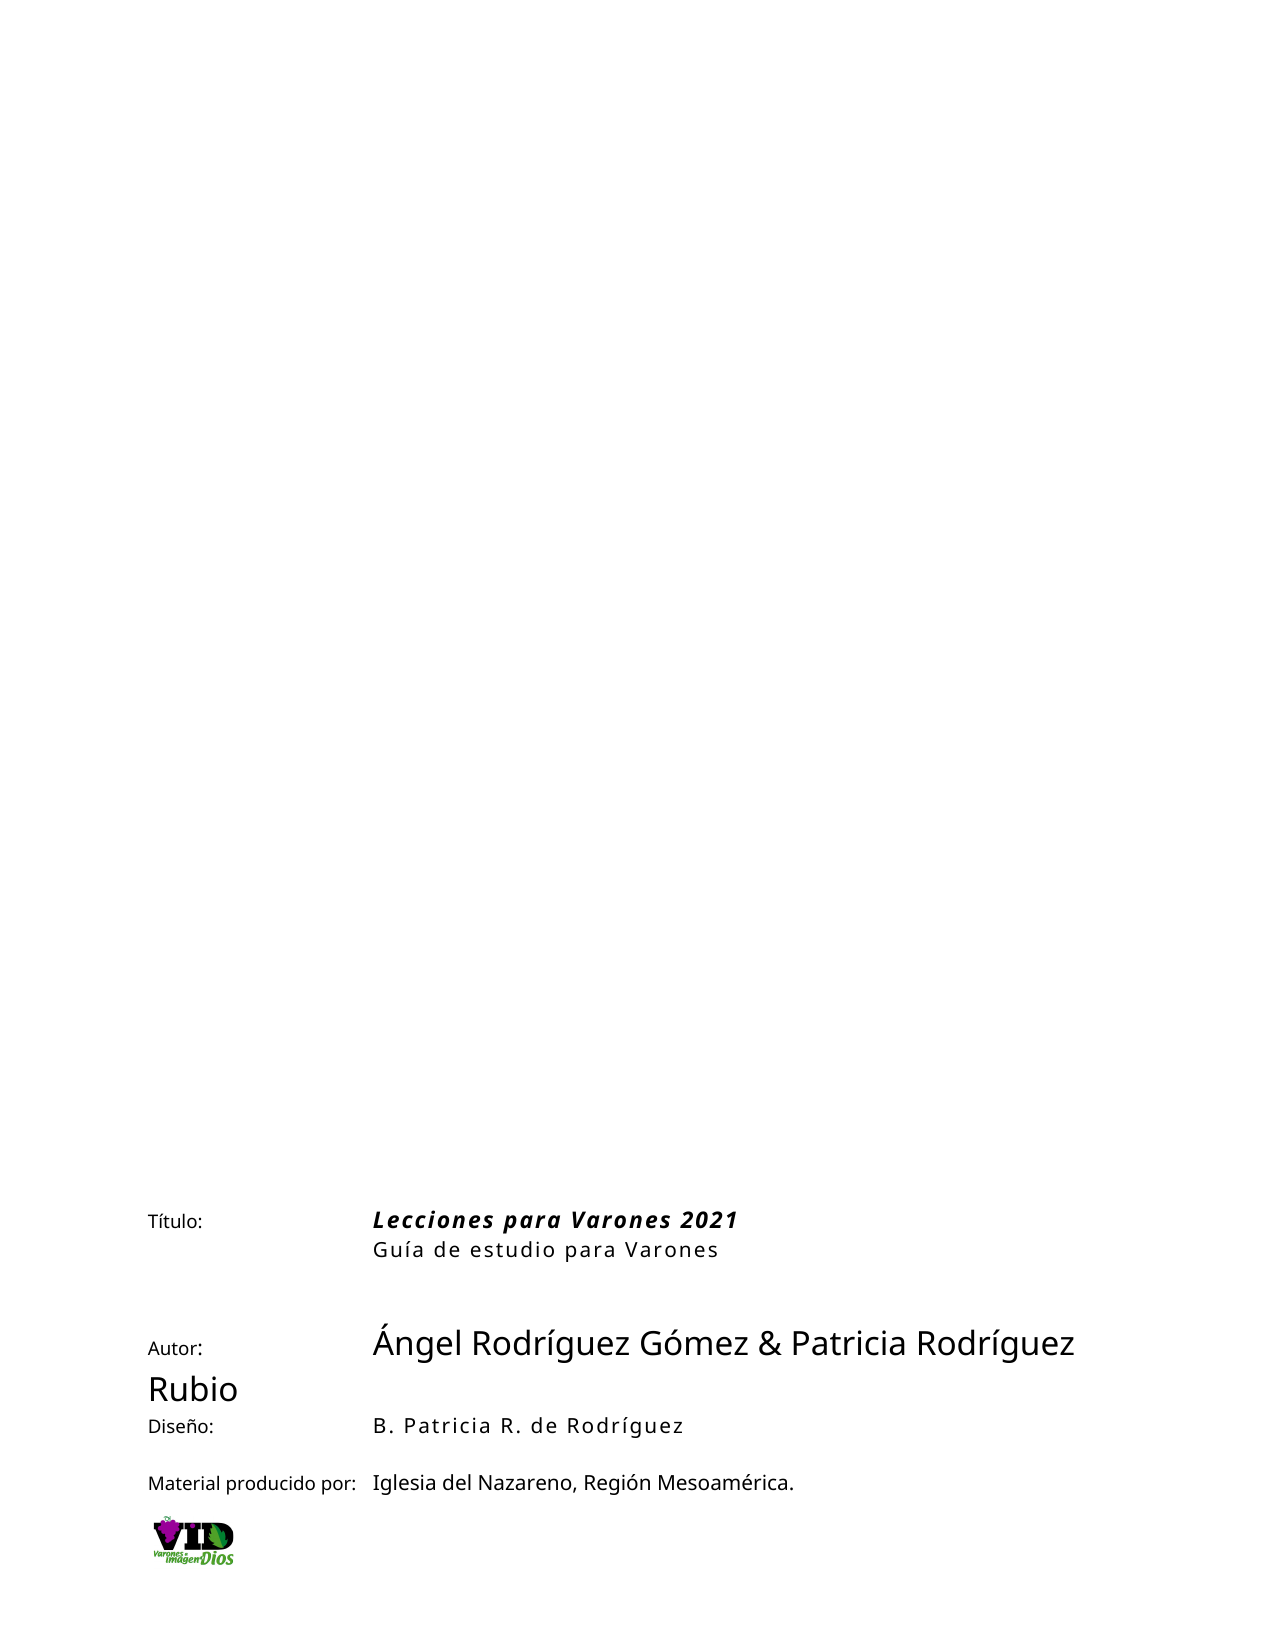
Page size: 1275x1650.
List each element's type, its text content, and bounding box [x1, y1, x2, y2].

text Autor: Ángel Rodríguez Gómez & Patricia Rodríguez Rubio [148, 1320, 1098, 1411]
picture [153, 1516, 234, 1569]
text Título: Lecciones para Varones 2021 [148, 1204, 1098, 1235]
text Material producido por: Iglesia del Nazareno, Región Mesoamérica. [148, 1468, 1098, 1496]
text Diseño: B. Patricia R. de Rodríguez [148, 1411, 1098, 1439]
text Guía de estudio para Varones [298, 1235, 1098, 1263]
